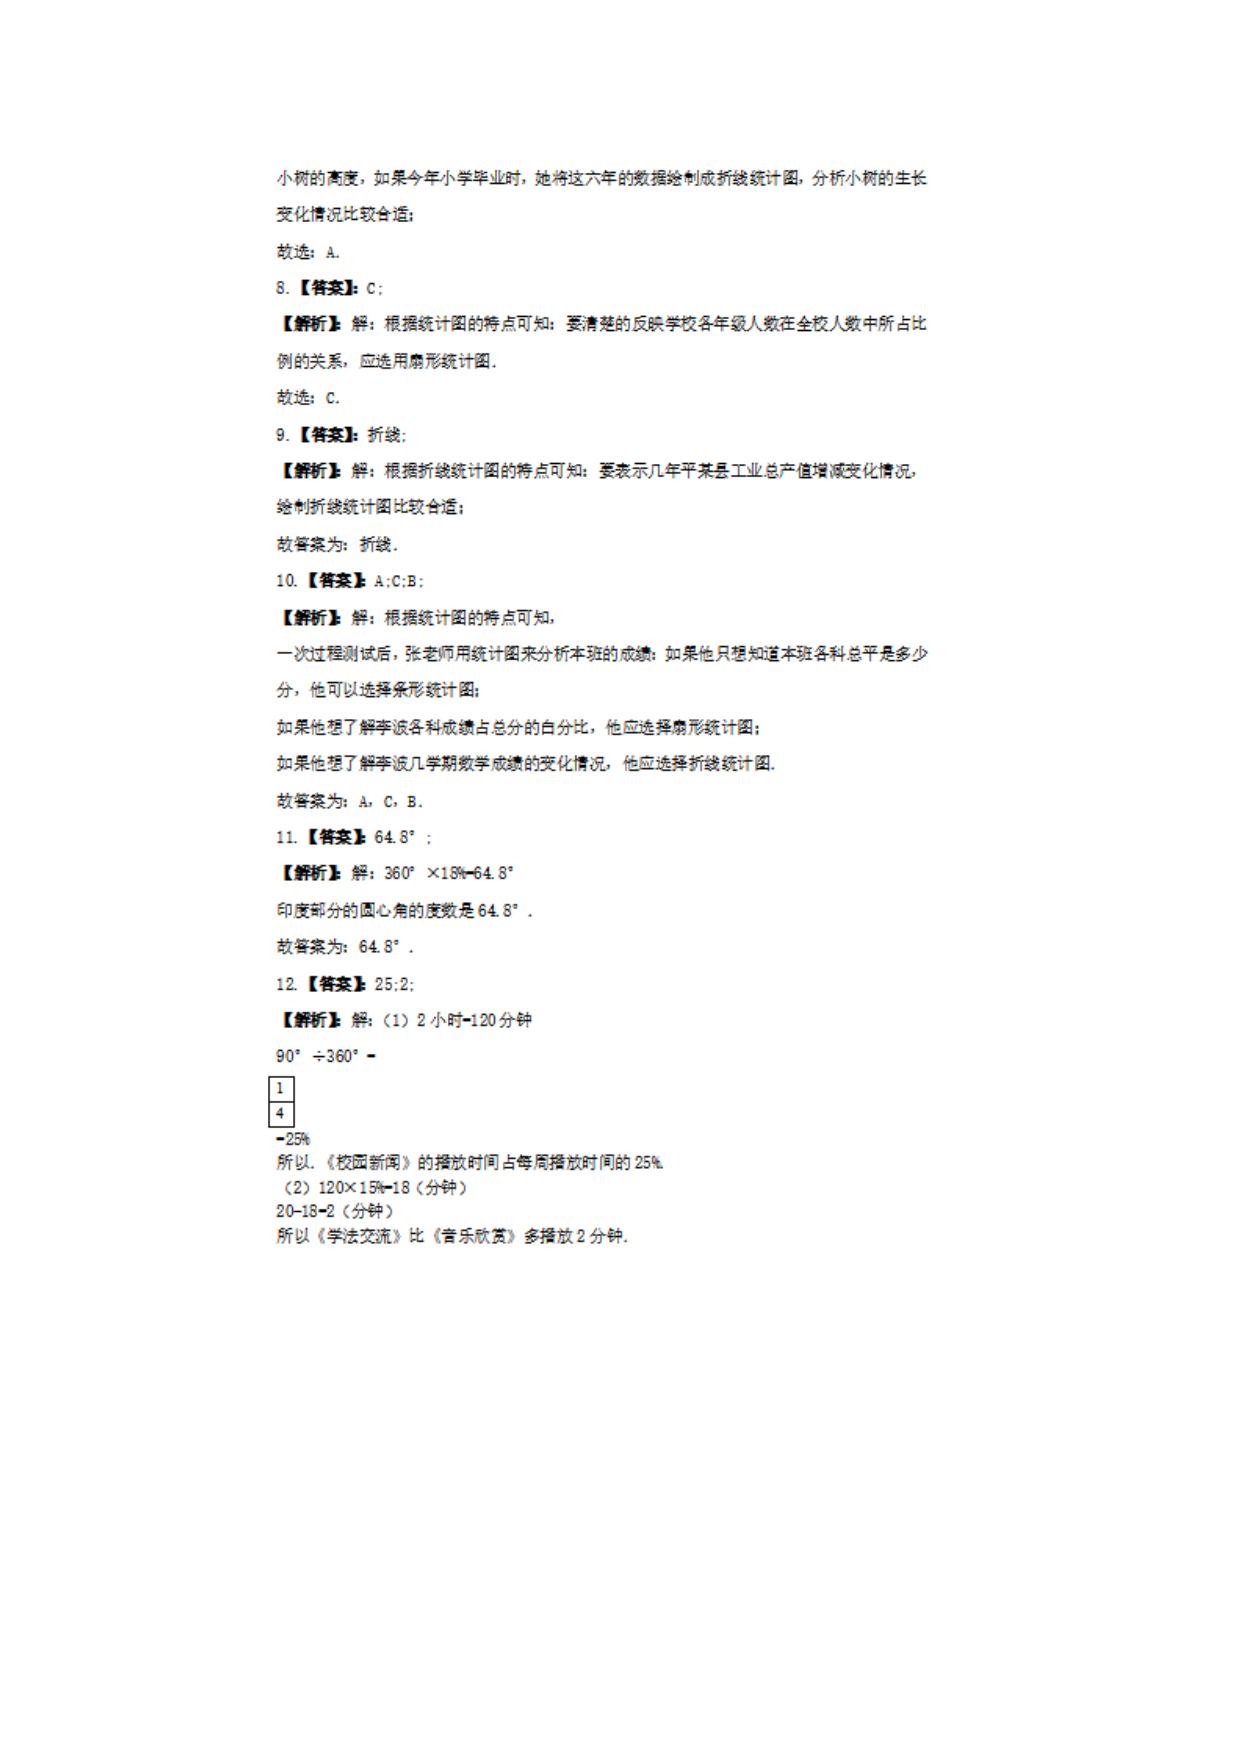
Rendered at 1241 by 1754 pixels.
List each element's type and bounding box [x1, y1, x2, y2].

picture [256, 162, 984, 1247]
